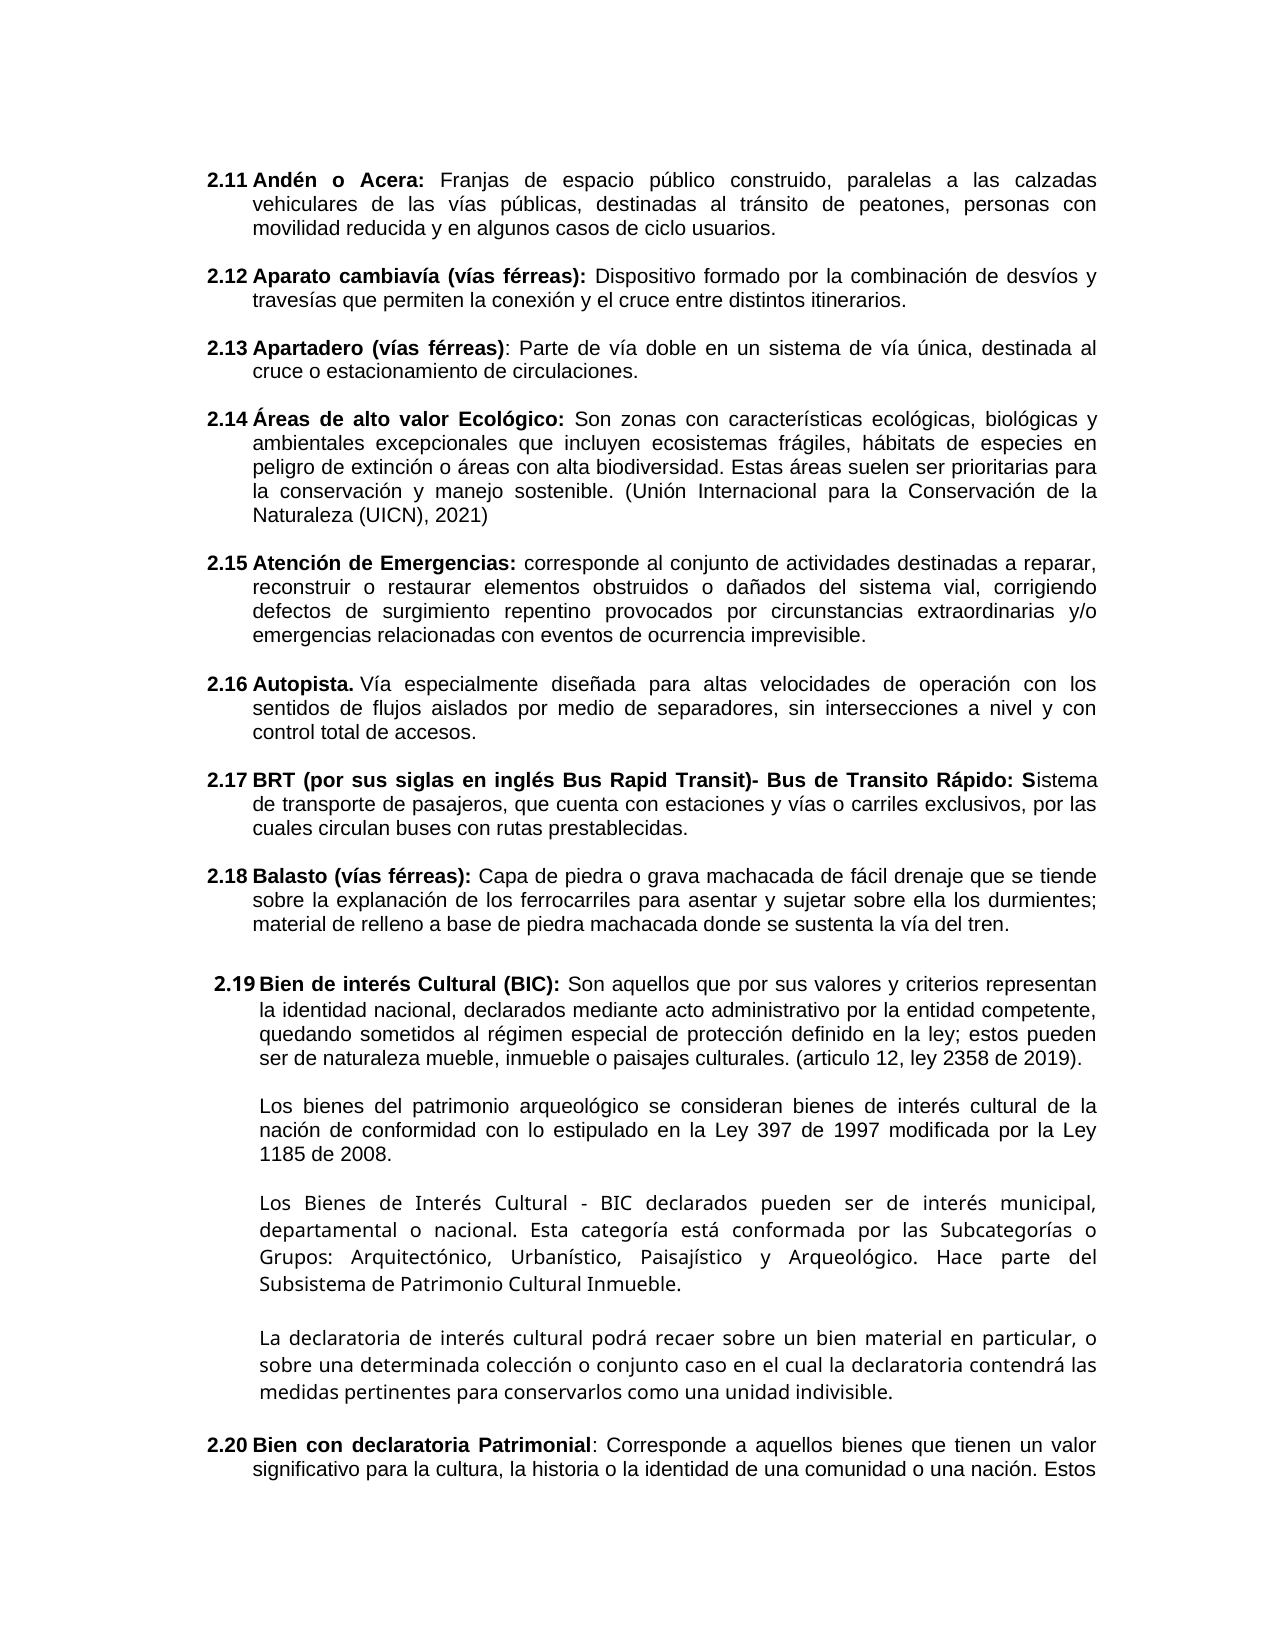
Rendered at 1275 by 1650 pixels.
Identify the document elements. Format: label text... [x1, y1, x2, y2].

list Andén o Acera: Franjas de espacio público construido, paralelas a las calzadas vehiculares de las vías públicas, destinadas al tránsito de peatones, personas con movilidad reducida y en algunos casos de ciclo usuarios. [207, 168, 1098, 239]
list Áreas de alto valor Ecológico: Son zonas con características ecológicas, biológicas y ambientales excepcionales que incluyen ecosistemas frágiles, hábitats de especies en peligro de extinción o áreas con alta biodiversidad. Estas áreas suelen ser prioritarias para la conservación y manejo sostenible. (Unión Internacional para la Conservación de la Naturaleza (UICN), 2021) [207, 407, 1098, 527]
list Atención de Emergencias: corresponde al conjunto de actividades destinadas a reparar, reconstruir o restaurar elementos obstruidos o dañados del sistema vial, corrigiendo defectos de surgimiento repentino provocados por circunstancias extraordinarias y/o emergencias relacionadas con eventos de ocurrencia imprevisible. [207, 551, 1098, 647]
list Apartadero (vías férreas): Parte de vía doble en un sistema de vía única, destinada al cruce o estacionamiento de circulaciones. [207, 335, 1098, 383]
list La declaratoria de interés cultural podrá recaer sobre un bien material en particular, o sobre una determinada colección o conjunto caso en el cual la declaratoria contendrá las medidas pertinentes para conservarlos como una unidad indivisible. [259, 1324, 1098, 1405]
list Autopista. Vía especialmente diseñada para altas velocidades de operación con los sentidos de flujos aislados por medio de separadores, sin intersecciones a nivel y con control total de accesos. [207, 672, 1098, 744]
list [207, 1432, 1098, 1480]
list Aparato cambiavía (vías férreas): Dispositivo formado por la combinación de desvíos y travesías que permiten la conexión y el cruce entre distintos itinerarios. [207, 263, 1098, 311]
list Los bienes del patrimonio arqueológico se consideran bienes de interés cultural de la nación de conformidad con lo estipulado en la Ley 397 de 1997 modificada por la Ley 1185 de 2008. [259, 1094, 1098, 1166]
list Los Bienes de Interés Cultural - BIC declarados pueden ser de interés municipal, departamental o nacional. Esta categoría está conformada por las Subcategorías o Grupos: Arquitectónico, Urbanístico, Paisajístico y Arqueológico. Hace parte del Subsistema de Patrimonio Cultural Inmueble. [259, 1189, 1098, 1297]
list BRT (por sus siglas en inglés Bus Rapid Transit)- Bus de Transito Rápido: Sistema de transporte de pasajeros, que cuenta con estaciones y vías o carriles exclusivos, por las cuales circulan buses con rutas prestablecidas. [207, 768, 1098, 839]
list Balasto (vías férreas): Capa de piedra o grava machacada de fácil drenaje que se tiende sobre la explanación de los ferrocarriles para asentar y sujetar sobre ella los durmientes; material de relleno a base de piedra machacada donde se sustenta la vía del tren. [207, 863, 1098, 935]
list Bien de interés Cultural (BIC): Son aquellos que por sus valores y criterios representan la identidad nacional, declarados mediante acto administrativo por la entidad competente, quedando sometidos al régimen especial de protección definido en la ley; estos pueden ser de naturaleza mueble, inmueble o paisajes culturales. (articulo 12, ley 2358 de 2019). [214, 969, 1098, 1070]
